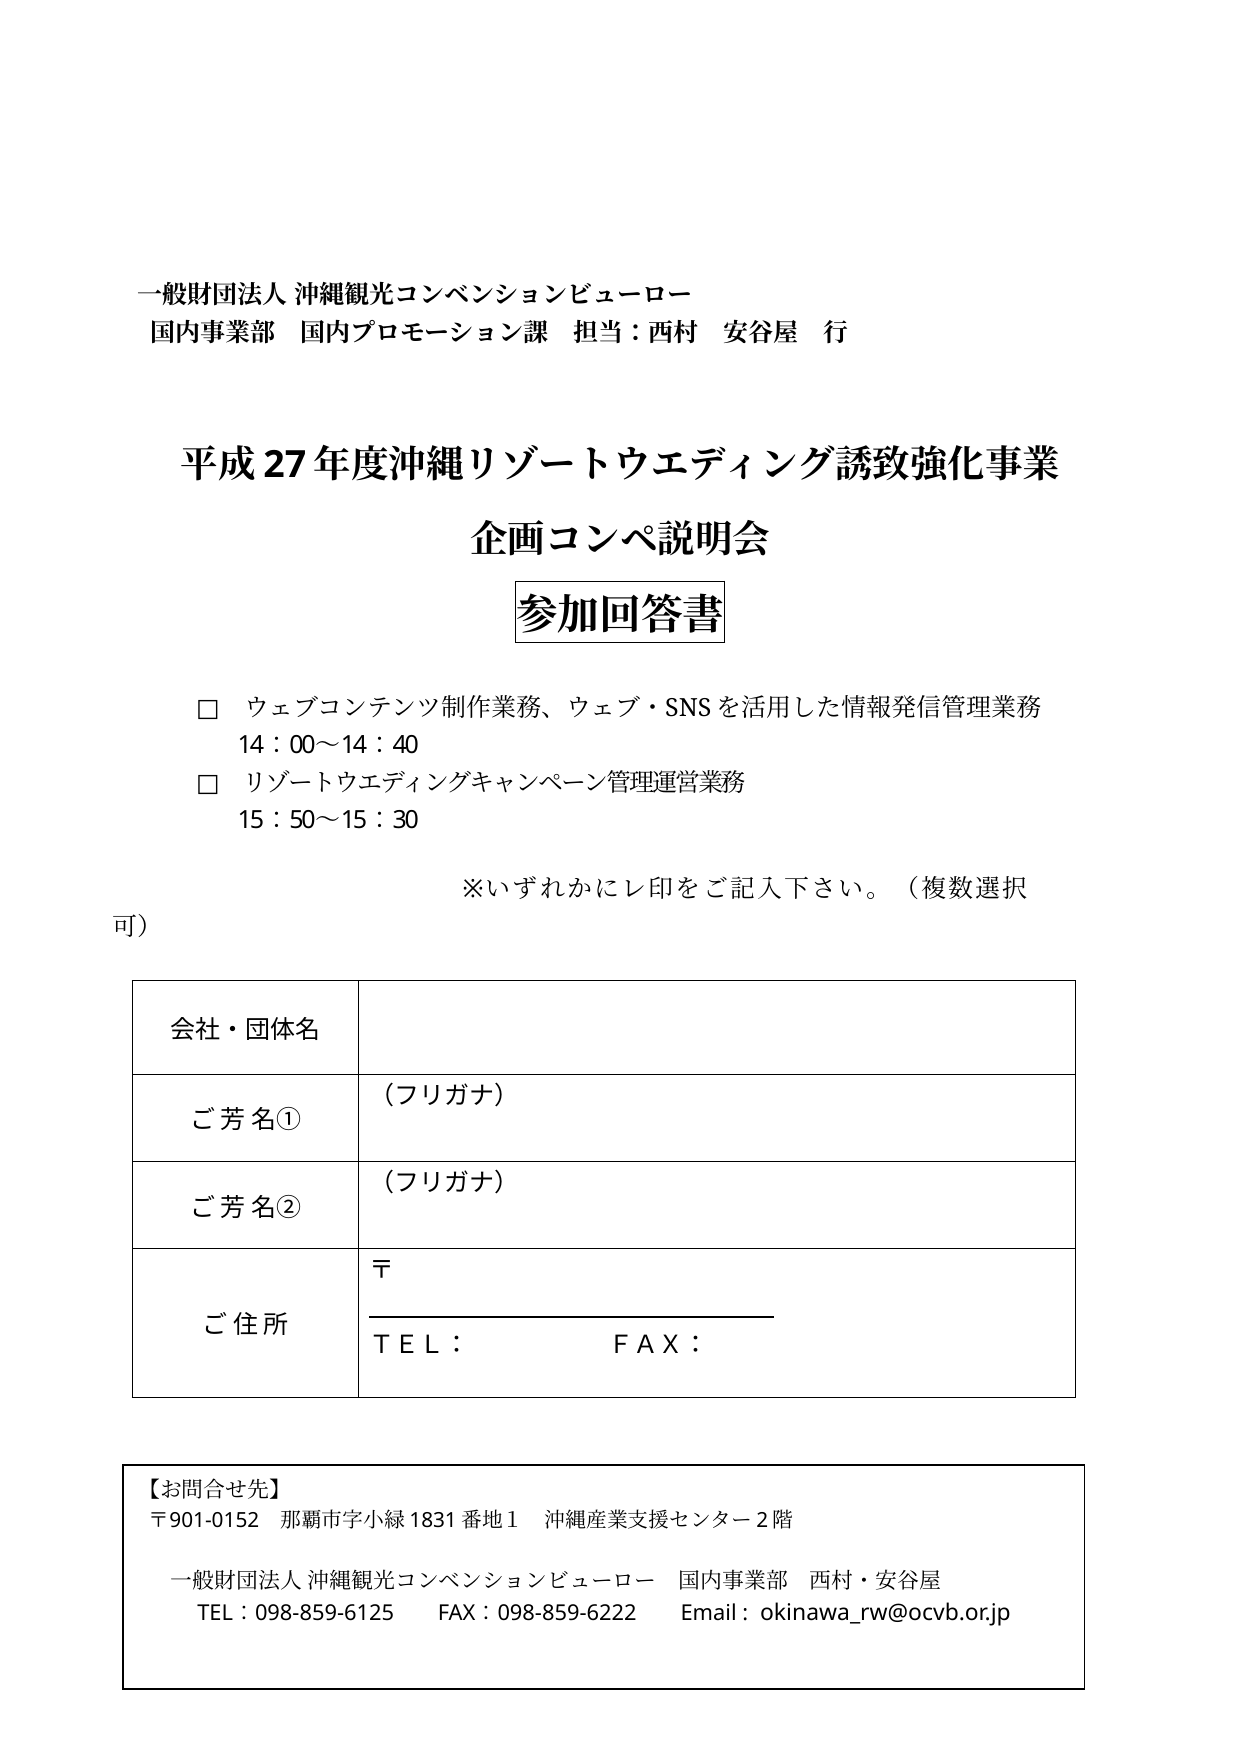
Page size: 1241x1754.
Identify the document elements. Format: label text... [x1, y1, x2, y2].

table_cell （フリガナ） [359, 1075, 1075, 1161]
table_header [359, 981, 1075, 1073]
text 平成27年度沖縄リゾートウエディング誘致強化事業 [112, 424, 1128, 499]
table_cell ご 芳 名① [133, 1075, 358, 1161]
table_header 会社・団体名 [133, 981, 358, 1073]
text □ リゾートウエディングキャンペーン管理運営業務 [112, 762, 1128, 799]
table_cell ご 住 所 [133, 1249, 358, 1397]
table_cell （フリガナ） [359, 1162, 1075, 1248]
table_cell 〒 ＴＥＬ： ＦＡＸ： [359, 1249, 1075, 1397]
text □ ウェブコンテンツ制作業務、ウェブ・SNSを活用した情報発信管理業務 [112, 687, 1128, 724]
text 14：00～14：40 [112, 724, 1128, 762]
text 一般財団法人 沖縄観光コンベンションビューロー [112, 274, 1128, 312]
text 企画コンペ説明会 [112, 499, 1128, 574]
table_cell ご 芳 名② [133, 1162, 358, 1248]
text ※いずれかにレ印をご記入下さい。（複数選択可） [112, 868, 1028, 943]
text 国内事業部 国内プロモーション課 担当：西村 安谷屋 行 [112, 312, 1128, 349]
text 15：50～15：30 [112, 799, 1128, 837]
text 参加回答書 [112, 574, 1128, 649]
